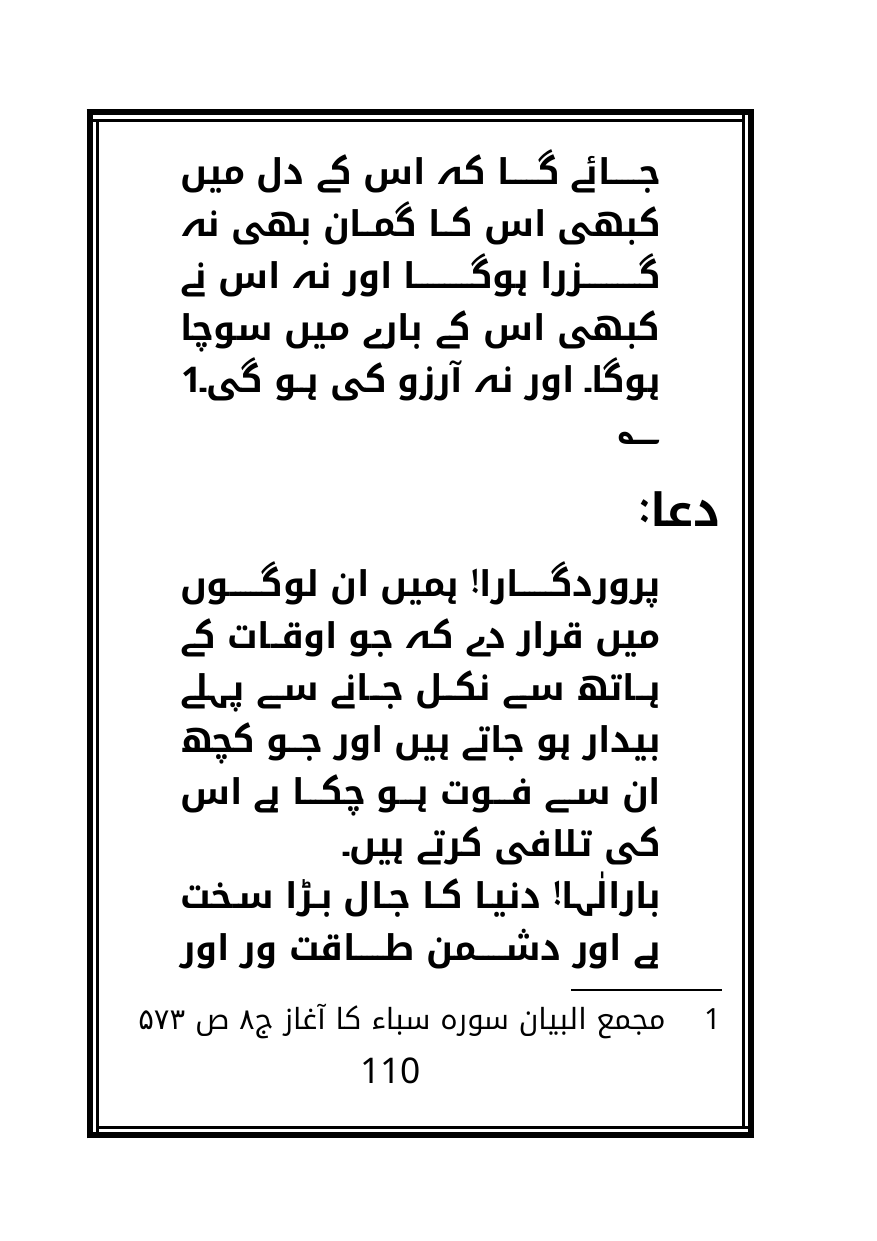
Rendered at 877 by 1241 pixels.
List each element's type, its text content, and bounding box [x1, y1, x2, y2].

text پروردگارا! ہمیں ان لوگوں میں قرار دے کہ جو اوقات کے ہاتھ سے نکل جانے سے پہلے بیدار ہو جاتے ہیں اور جو کچھ ان سے فوت ہو چکا ہے اس کی تلافی کرتے ہیں۔ [180, 554, 661, 867]
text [180, 867, 661, 971]
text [180, 142, 661, 455]
subtitle دعا: [120, 467, 721, 554]
